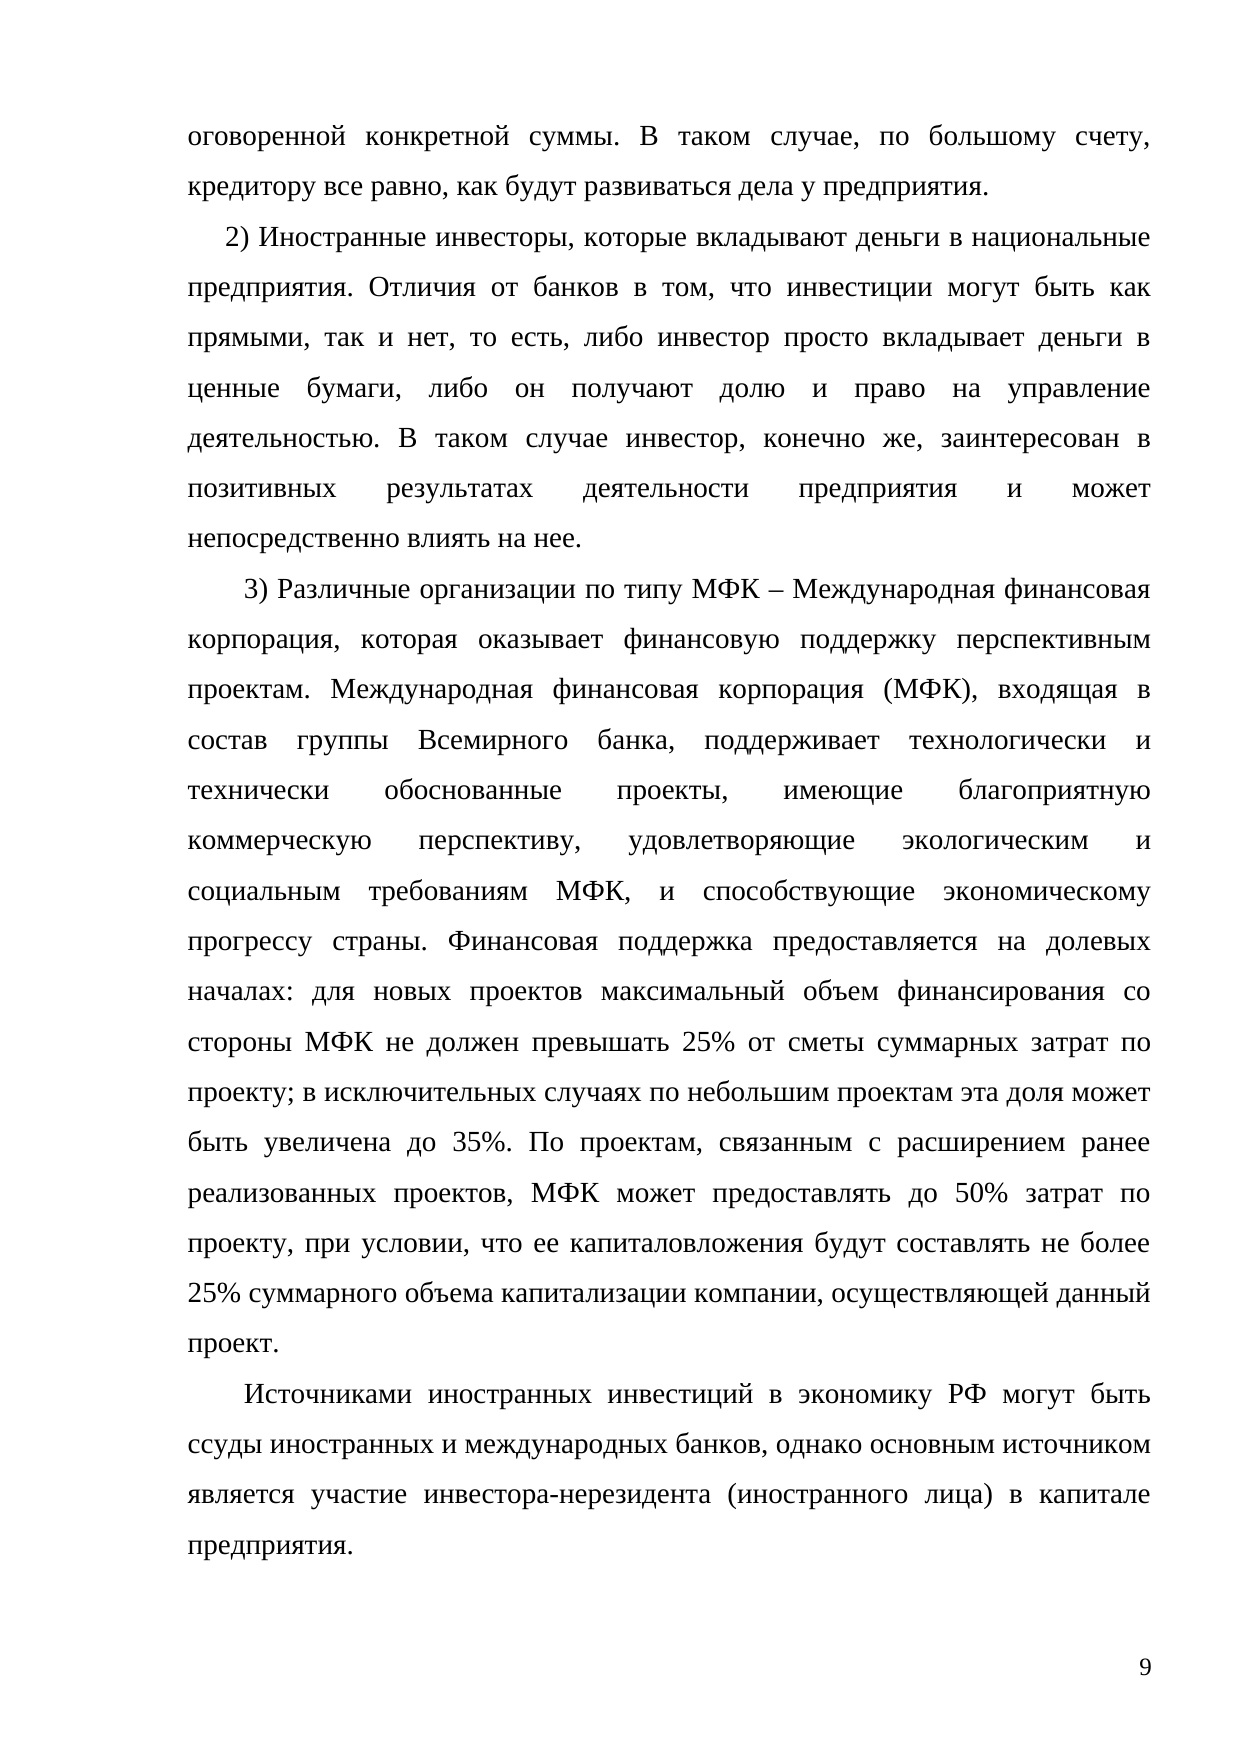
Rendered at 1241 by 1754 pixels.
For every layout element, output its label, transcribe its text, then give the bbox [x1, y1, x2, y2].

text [187, 118, 1152, 202]
text 3) Различные организации по типу МФК – Международная финансовая корпорация, которая оказывает финансовую поддержку перспективным проектам. Международная финансовая корпорация (МФК), входящая в состав группы Всемирного банка, поддерживает технологически и технически обоснованные проекты, имеющие благоприятную коммерческую перспективу, удовлетворяющие экологическим и социальным требованиям МФК, и способствующие экономическому прогрессу страны. Финансовая поддержка предоставляется на долевых началах: для новых проектов максимальный объем финансирования со стороны МФК не должен превышать 25% от сметы суммарных затрат по проекту; в исключительных случаях по небольшим проектам эта доля может быть увеличена до 35%. По проектам, связанным с расширением ранее реализованных проектов, МФК может предоставлять до 50% затрат по проекту, при условии, что ее капиталовложения будут составлять не более 25% суммарного объема капитализации компании, осуществляющей данный проект. [187, 571, 1152, 1359]
text Источниками иностранных инвестиций в экономику РФ могут быть ссуды иностранных и международных банков, однако основным источником является участие инвестора-нерезидента (иностранного лица) в капитале предприятия. [187, 1376, 1152, 1560]
text 2) Иностранные инвесторы, которые вкладывают деньги в национальные предприятия. Отличия от банков в том, что инвестиции могут быть как прямыми, так и нет, то есть, либо инвестор просто вкладывает деньги в ценные бумаги, либо он получают долю и право на управление деятельностью. В таком случае инвестор, конечно же, заинтересован в позитивных результатах деятельности предприятия и может непосредственно влиять на нее. [187, 219, 1152, 554]
